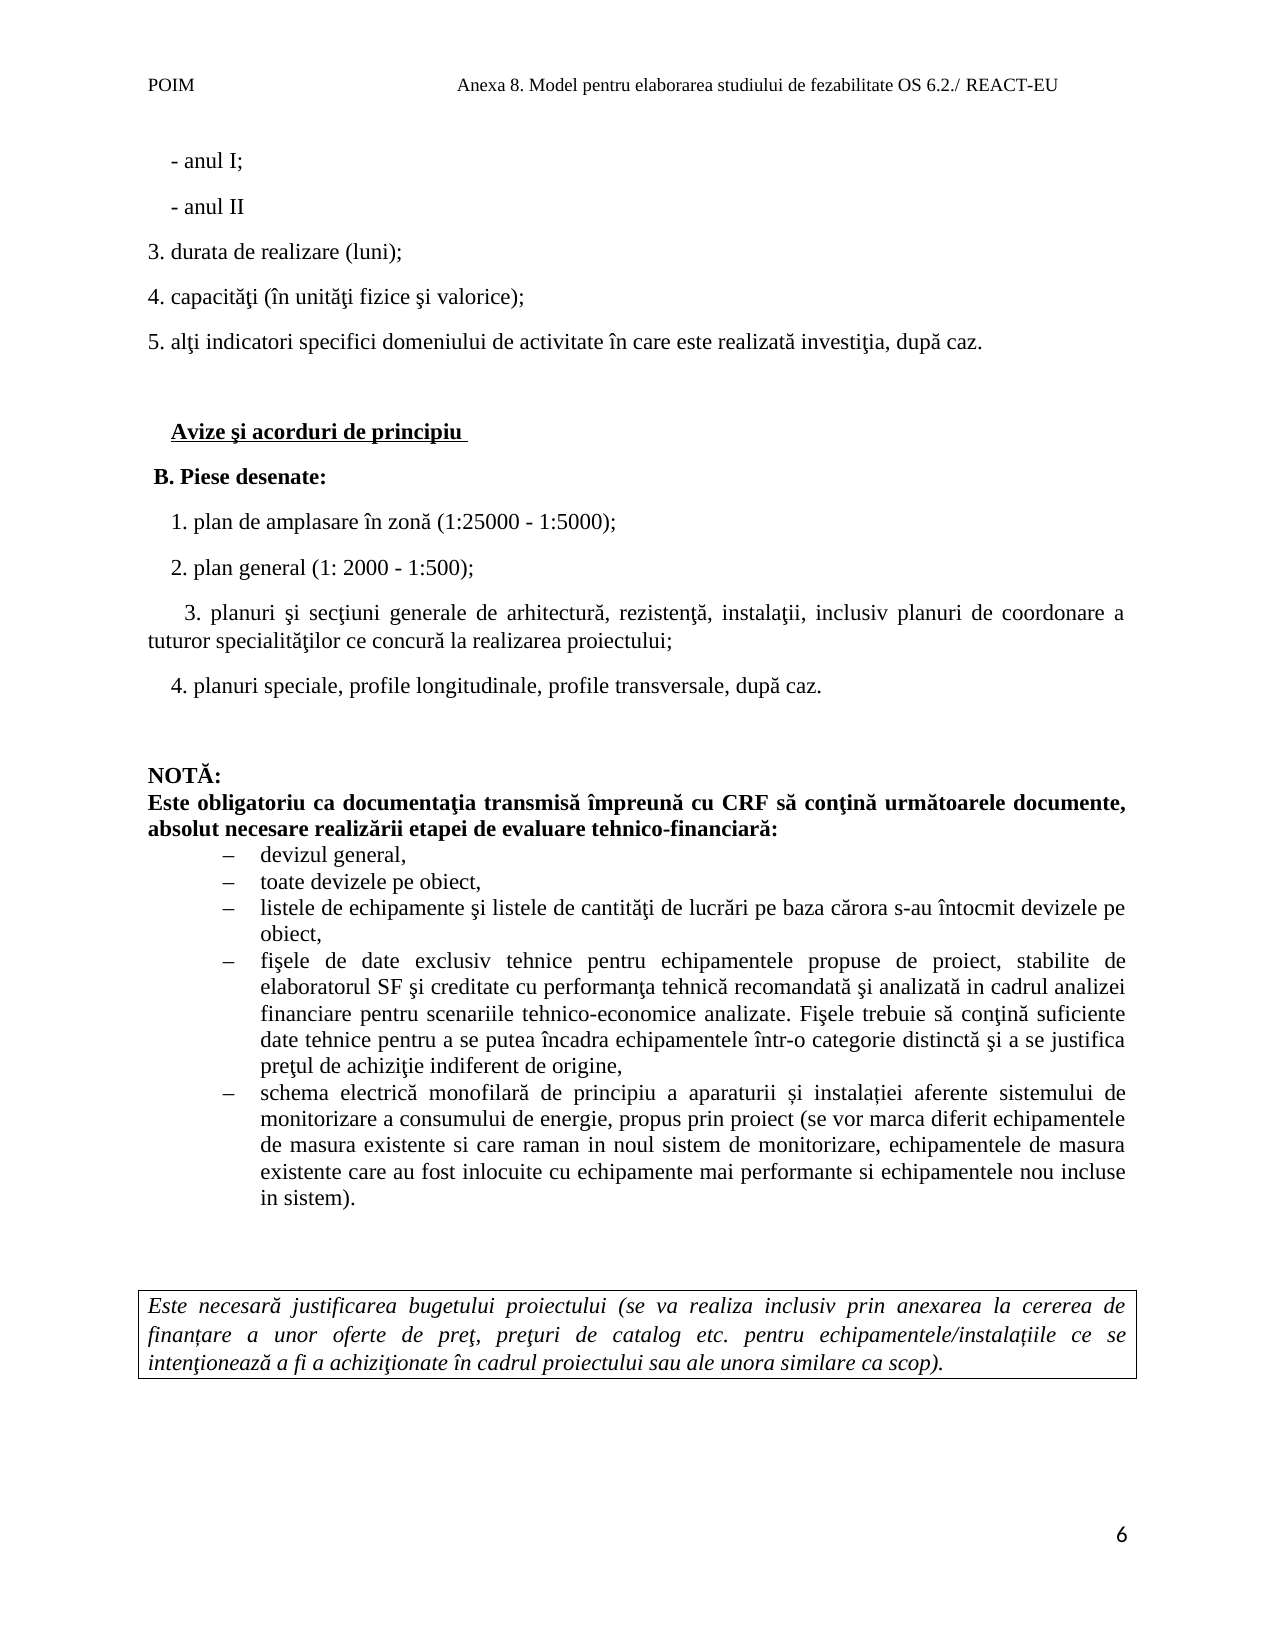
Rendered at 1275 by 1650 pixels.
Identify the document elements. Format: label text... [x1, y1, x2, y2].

text - anul II [148, 193, 1127, 219]
text Este necesară justificarea bugetului proiectului (se va realiza inclusiv prin anexarea la cererea de finanțare a unor oferte de preţ, preţuri de catalog etc. pentru echipamentele/instalațiile ce se intenţionează a fi a achiziţionate în cadrul proiectului sau ale unora similare ca scop). [139, 1291, 1136, 1378]
text Este obligatoriu ca documentaţia transmisă împreună cu CRF să conţină următoarele documente, absolut necesare realizării etapei de evaluare tehnico-financiară: [148, 789, 1127, 841]
text 4. capacităţi (în unităţi fizice şi valorice); [148, 283, 1127, 309]
text 1. plan de amplasare în zonă (1:25000 - 1:5000); [148, 508, 1127, 535]
text 5. alţi indicatori specifici domeniului de activitate în care este realizată investiţia, după caz. [148, 328, 1127, 354]
list devizul general, [223, 841, 1127, 868]
text 4. planuri speciale, profile longitudinale, profile transversale, după caz. [148, 672, 1127, 698]
list schema electrică monofilară de principiu a aparaturii și instalației aferente sistemului de monitorizare a consumului de energie, propus prin proiect (se vor marca diferit echipamentele de masura existente si care raman in noul sistem de monitorizare, echipamentele de masura existente care au fost inlocuite cu echipamente mai performante si echipamentele nou incluse in sistem). [223, 1079, 1127, 1210]
text NOTĂ: [148, 762, 1127, 789]
list toate devizele pe obiect, [223, 868, 1127, 894]
text - anul I; [148, 148, 1127, 174]
text 3. durata de realizare (luni); [148, 238, 1127, 264]
text B. Piese desenate: [148, 463, 1127, 490]
list fişele de date exclusiv tehnice pentru echipamentele propuse de proiect, stabilite de elaboratorul SF şi creditate cu performanţa tehnică recomandată şi analizată in cadrul analizei financiare pentru scenariile tehnico-economice analizate. Fişele trebuie să conţină suficiente date tehnice pentru a se putea încadra echipamentele într-o categorie distinctă şi a se justifica preţul de achiziţie indiferent de origine, [223, 947, 1127, 1079]
text 2. plan general (1: 2000 - 1:500); [148, 553, 1127, 580]
list listele de echipamente şi listele de cantităţi de lucrări pe baza cărora s-au întocmit devizele pe obiect, [223, 894, 1127, 947]
text Avize şi acorduri de principiu [148, 418, 1127, 444]
text 3. planuri şi secţiuni generale de arhitectură, rezistenţă, instalaţii, inclusiv planuri de coordonare a tuturor specialităţilor ce concură la realizarea proiectului; [148, 599, 1127, 653]
